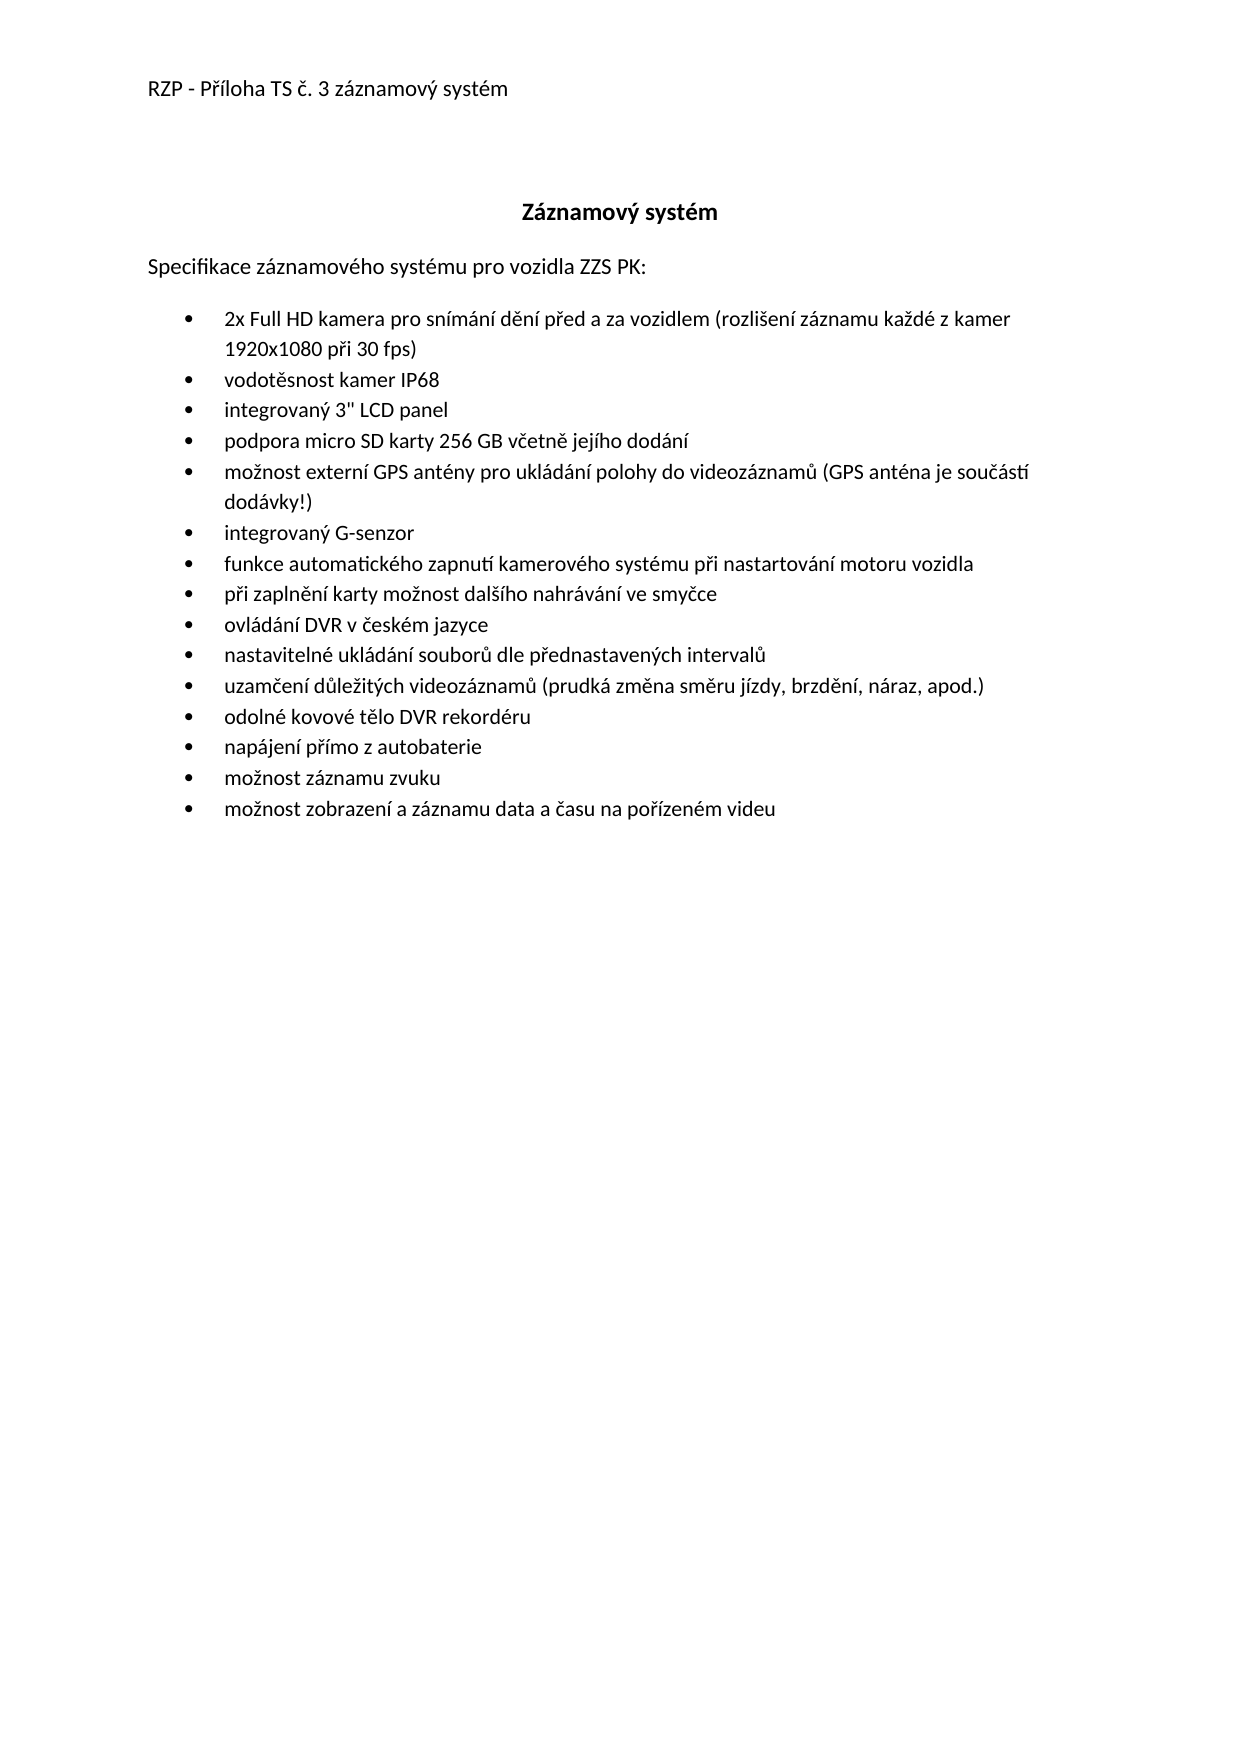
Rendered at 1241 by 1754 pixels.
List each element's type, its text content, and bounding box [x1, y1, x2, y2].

text Záznamový systém [148, 196, 1093, 226]
list integrovaný 3" LCD panel [185, 397, 1093, 423]
list vodotěsnost kamer IP68 [185, 366, 1093, 393]
text Specifikace záznamového systému pro vozidla ZZS PK: [148, 252, 1093, 280]
list uzamčení důležitých videozáznamů (prudká změna směru jízdy, brzdění, náraz, apod.) [185, 672, 1093, 699]
list možnost záznamu zvuku [185, 764, 1093, 791]
list integrovaný G-senzor [185, 519, 1093, 546]
list podpora micro SD karty 256 GB včetně jejího dodání [185, 427, 1093, 454]
list ovládání DVR v českém jazyce [185, 611, 1093, 638]
list při zaplnění karty možnost dalšího nahrávání ve smyčce [185, 580, 1093, 607]
list možnost zobrazení a záznamu data a času na pořízeném videu [185, 795, 1093, 821]
list nastavitelné ukládání souborů dle přednastavených intervalů [185, 642, 1093, 668]
list 2x Full HD kamera pro snímání dění před a za vozidlem (rozlišení záznamu každé z kamer 1920x1080 při 30 fps) [185, 305, 1093, 362]
list napájení přímo z autobaterie [185, 733, 1093, 760]
list odolné kovové tělo DVR rekordéru [185, 703, 1093, 729]
list možnost externí GPS antény pro ukládání polohy do videozáznamů (GPS anténa je součástí dodávky!) [185, 458, 1093, 515]
list funkce automatického zapnutí kamerového systému při nastartování motoru vozidla [185, 550, 1093, 576]
